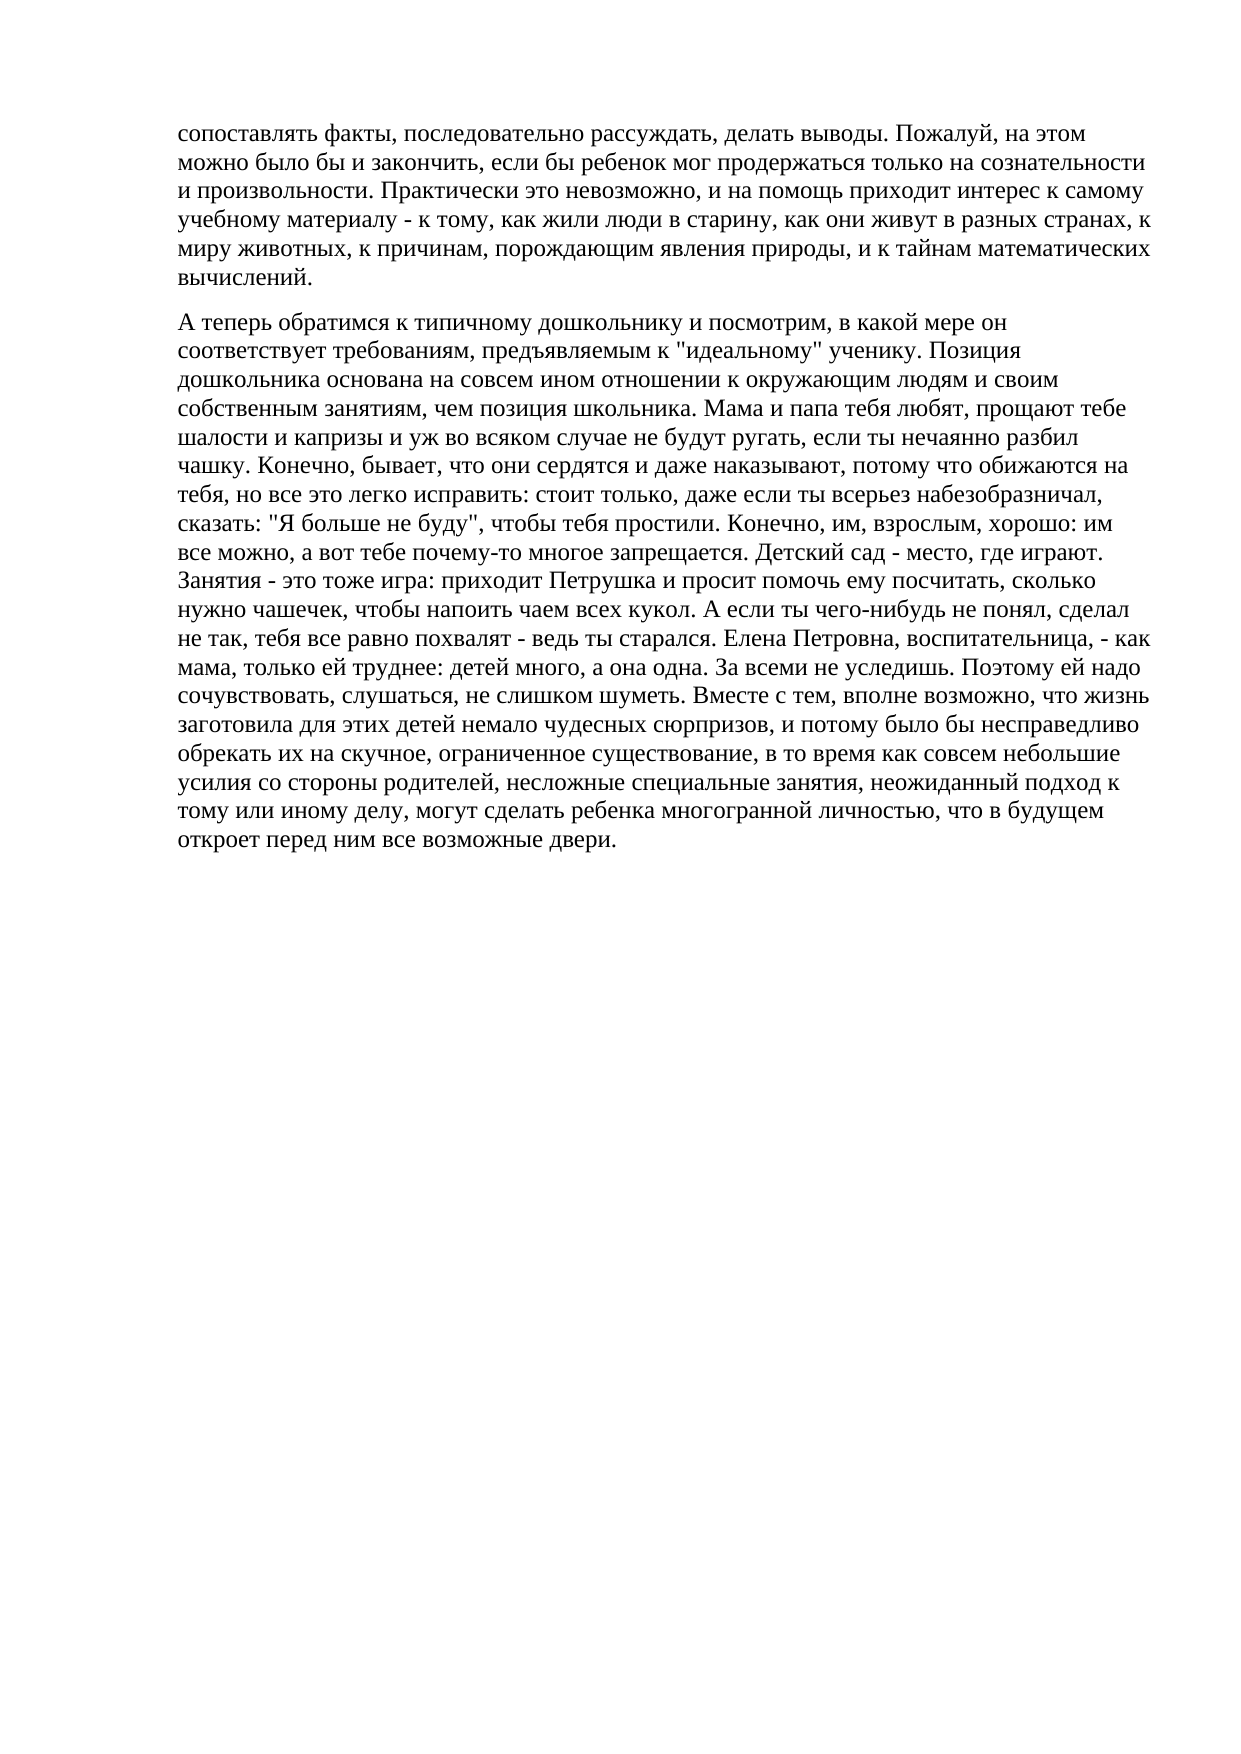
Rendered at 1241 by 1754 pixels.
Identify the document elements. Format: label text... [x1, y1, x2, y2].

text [177, 118, 1152, 291]
text А теперь обратимся к типичному дошкольнику и посмотрим, в какой мере он соответствует требованиям, предъявляемым к "идеальному" ученику. Позиция дошкольника основана на совсем ином отношении к окружающим людям и своим собственным занятиям, чем позиция школьника. Мама и папа тебя любят, прощают тебе шалости и капризы и уж во всяком случае не будут ругать, если ты нечаянно разбил чашку. Конечно, бывает, что они сердятся и даже наказывают, потому что обижаются на тебя, но все это легко исправить: стоит только, даже если ты всерьез набезобразничал, сказать: "Я больше не буду", чтобы тебя простили. Конечно, им, взрослым, хорошо: им все можно, а вот тебе почему-то многое запрещается. Детский сад - место, где играют. Занятия - это тоже игра: приходит Петрушка и просит помочь ему посчитать, сколько нужно чашечек, чтобы напоить чаем всех кукол. А если ты чего-нибудь не понял, сделал не так, тебя все равно похвалят - ведь ты старался. Елена Петровна, воспитательница, - как мама, только ей труднее: детей много, а она одна. За всеми не уследишь. Поэтому ей надо сочувствовать, слушаться, не слишком шуметь. Вместе с тем, вполне возможно, что жизнь заготовила для этих детей немало чудесных сюрпризов, и потому было бы несправедливо обрекать их на скучное, ограниченное существование, в то время как совсем небольшие усилия со стороны родителей, несложные специальные занятия, неожиданный подход к тому или иному делу, могут сделать ребенка многогранной личностью, что в будущем откроет перед ним все возможные двери. [177, 307, 1152, 853]
